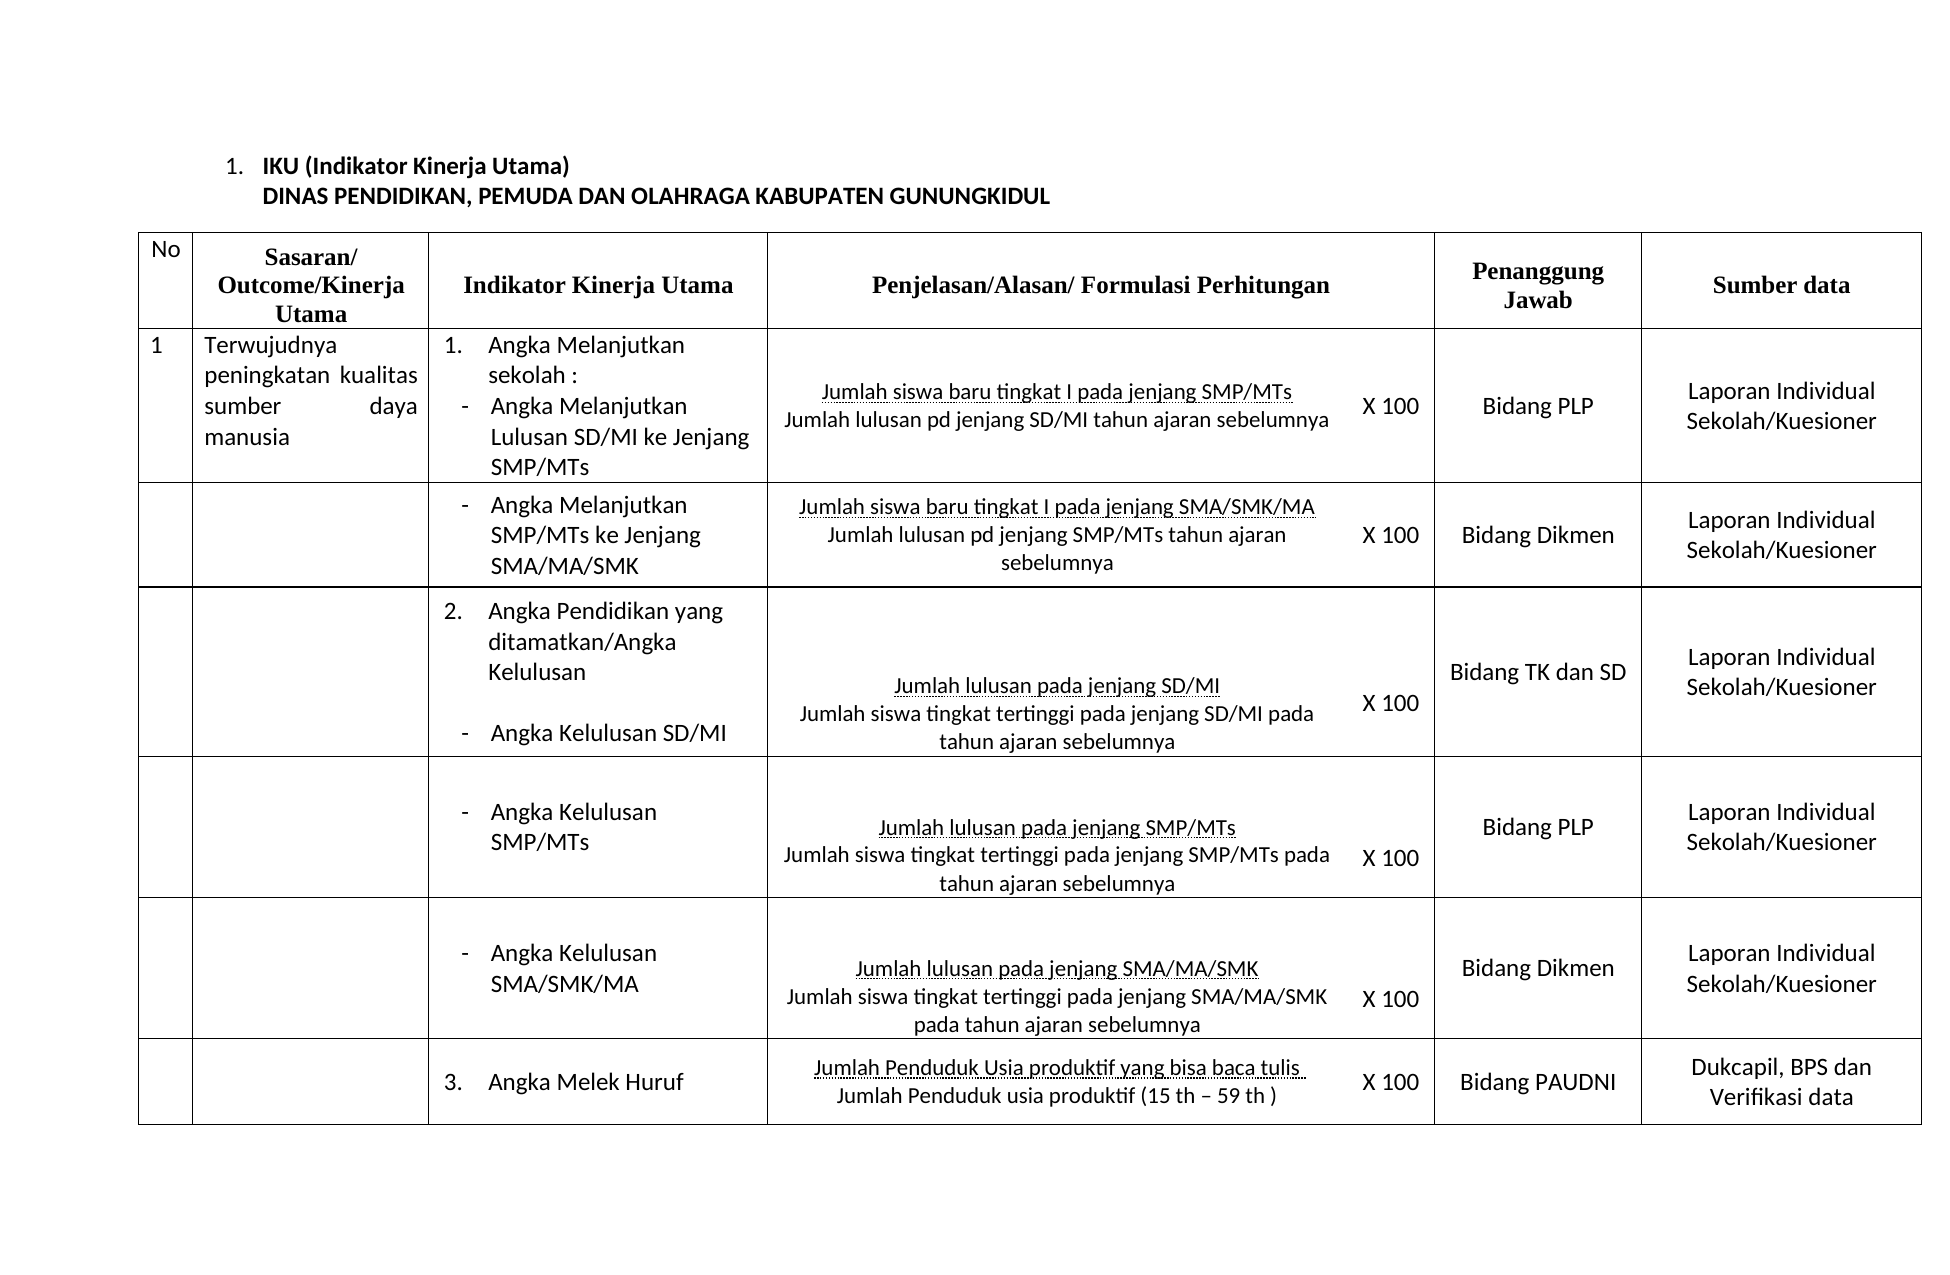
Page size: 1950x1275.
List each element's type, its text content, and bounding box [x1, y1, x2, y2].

list IKU (Indikator Kinerja Utama) [225, 150, 1800, 181]
table_cell Angka Pendidikan yang ditamatkan/Angka Kelulusan Angka Kelulusan SD/MI [429, 588, 767, 756]
table_cell Jumlah lulusan pada jenjang SMP/MTs Jumlah siswa tingkat tertinggi pada jenjang SMP/MTs pada tahun ajaran sebelumnya [768, 757, 1347, 897]
table_header Sasaran/Outcome/Kinerja Utama [193, 233, 428, 328]
table_cell Jumlah siswa baru tingkat I pada jenjang SMA/SMK/MA Jumlah lulusan pd jenjang SMP/MTs tahun ajaran sebelumnya [768, 483, 1347, 586]
table_cell Angka Kelulusan SMP/MTs [429, 757, 767, 897]
table_cell X 100 [1347, 329, 1434, 482]
table_cell Bidang Dikmen [1435, 898, 1641, 1038]
table_cell [193, 757, 428, 897]
table_cell X 100 [1347, 483, 1434, 586]
table_cell Laporan Individual Sekolah/Kuesioner [1642, 757, 1921, 897]
table_cell Jumlah siswa baru tingkat I pada jenjang SMP/MTs Jumlah lulusan pd jenjang SD/MI tahun ajaran sebelumnya [768, 329, 1347, 482]
table_cell X 100 [1347, 1039, 1434, 1124]
table_cell Laporan Individual Sekolah/Kuesioner [1642, 483, 1921, 586]
table_cell [139, 898, 192, 1038]
table_cell Laporan Individual Sekolah/Kuesioner [1642, 898, 1921, 1038]
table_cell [768, 1039, 1347, 1124]
table_cell Bidang TK dan SD [1435, 588, 1641, 756]
table_cell [139, 588, 192, 756]
table_cell Terwujudnya peningkatan kualitas sumber daya manusia [193, 329, 428, 482]
table_cell [193, 1039, 428, 1124]
table_cell X 100 [1347, 898, 1434, 1038]
table_header Penjelasan/Alasan/ Formulasi Perhitungan [768, 233, 1434, 328]
table_cell Jumlah lulusan pada jenjang SD/MI Jumlah siswa tingkat tertinggi pada jenjang SD/MI pada tahun ajaran sebelumnya [768, 588, 1347, 756]
table_cell [193, 898, 428, 1038]
table_header Sumber data [1642, 233, 1921, 328]
table_cell Angka Melanjutkan sekolah : Angka Melanjutkan Lulusan SD/MI ke Jenjang SMP/MTs [429, 329, 767, 482]
table_cell Bidang PAUDNI [1435, 1039, 1641, 1124]
table_cell Bidang PLP [1435, 757, 1641, 897]
table_header Penanggung Jawab [1435, 233, 1641, 328]
table_header Indikator Kinerja Utama [429, 233, 767, 328]
table_cell Bidang PLP [1435, 329, 1641, 482]
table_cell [1642, 1039, 1921, 1124]
table_cell Angka Melanjutkan SMP/MTs ke Jenjang SMA/MA/SMK [429, 483, 767, 586]
table_cell X 100 [1347, 757, 1434, 897]
table_cell X 100 [1347, 588, 1434, 756]
table_cell 1 [139, 329, 192, 482]
table_cell Angka Melek Huruf [429, 1039, 767, 1124]
table_cell Angka Kelulusan SMA/SMK/MA [429, 898, 767, 1038]
table_cell [139, 483, 192, 586]
table_cell Bidang Dikmen [1435, 483, 1641, 586]
list DINAS PENDIDIKAN, PEMUDA DAN OLAHRAGA KABUPATEN GUNUNGKIDUL [262, 181, 1800, 211]
table_cell [193, 588, 428, 756]
table_cell Laporan Individual Sekolah/Kuesioner [1642, 329, 1921, 482]
table_cell [139, 1039, 192, 1124]
table_cell [193, 483, 428, 586]
table_cell Laporan Individual Sekolah/Kuesioner [1642, 588, 1921, 756]
table_header No [139, 233, 192, 328]
table_cell [139, 757, 192, 897]
table_cell Jumlah lulusan pada jenjang SMA/MA/SMK Jumlah siswa tingkat tertinggi pada jenjang SMA/MA/SMK pada tahun ajaran sebelumnya [768, 898, 1347, 1038]
